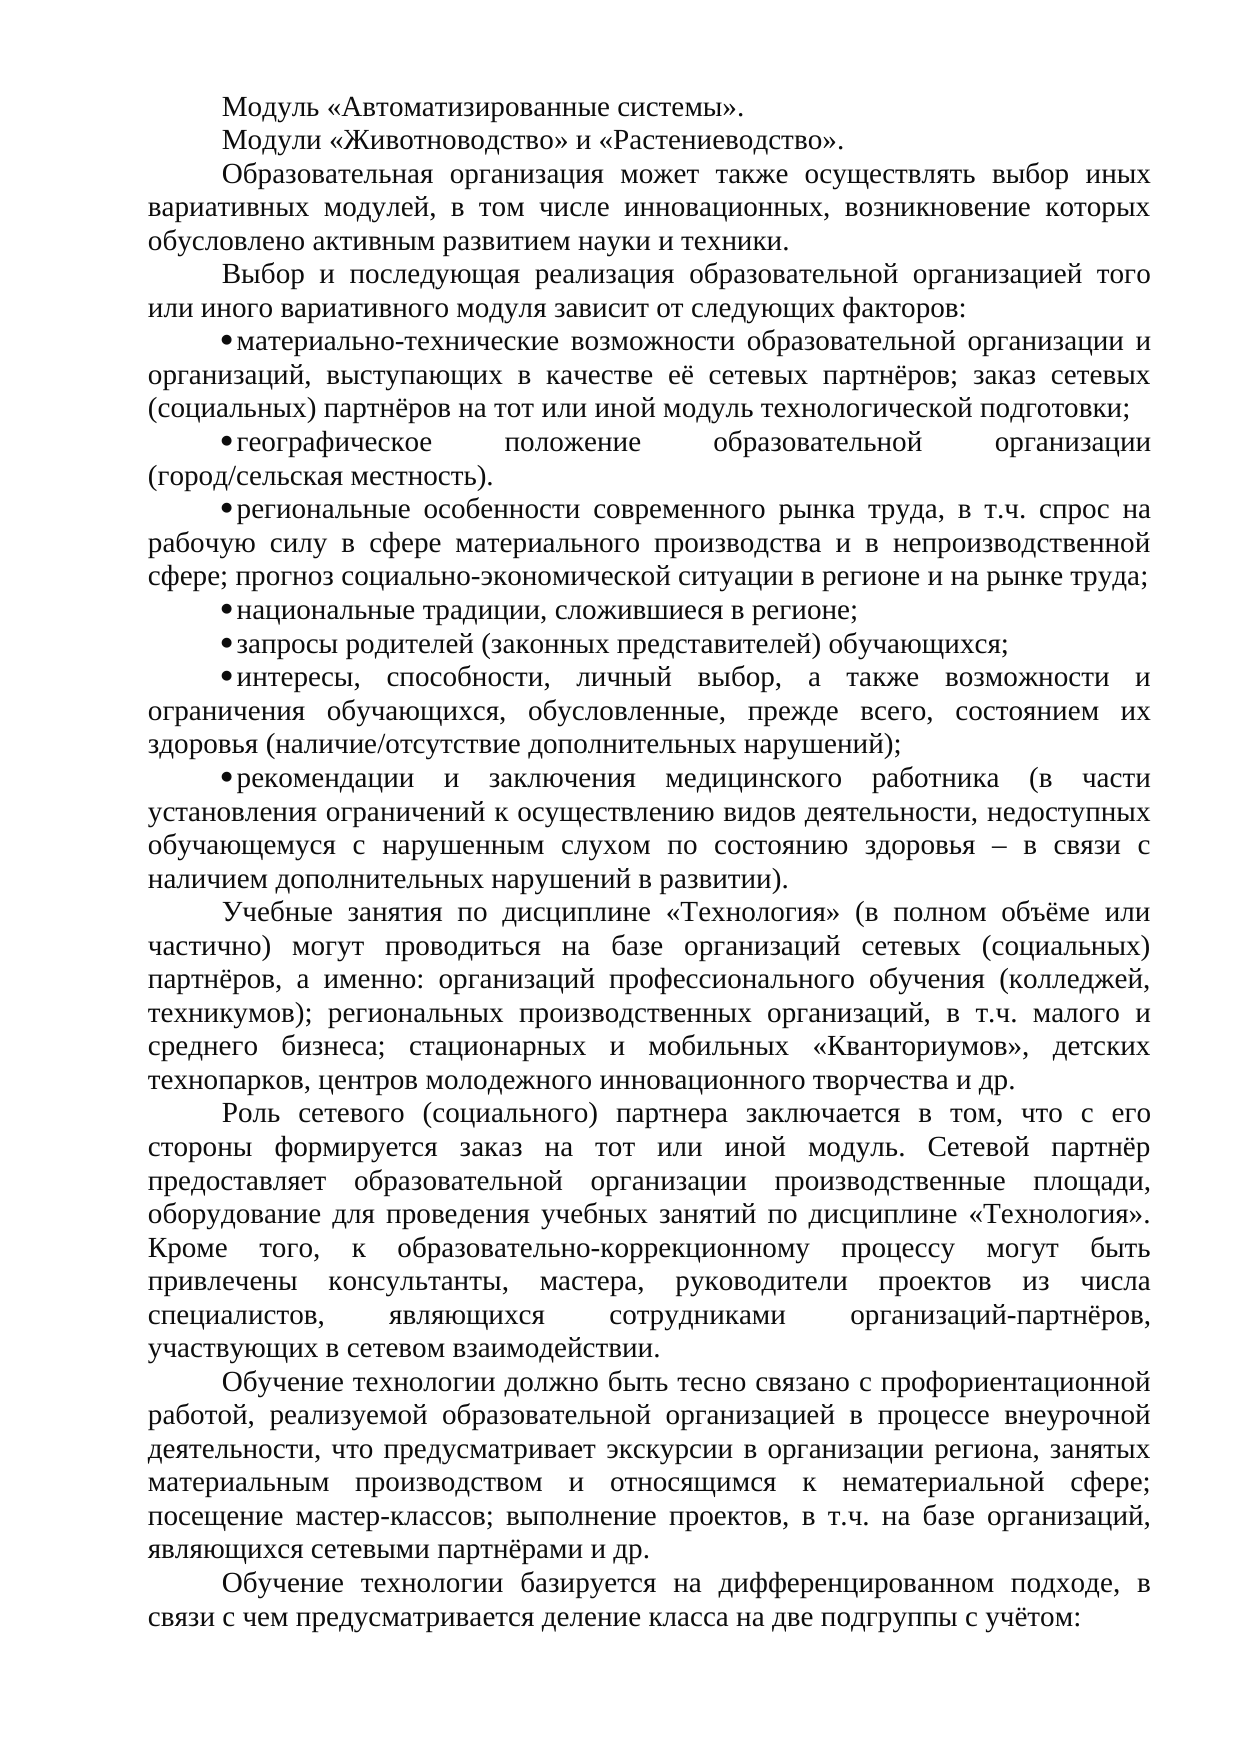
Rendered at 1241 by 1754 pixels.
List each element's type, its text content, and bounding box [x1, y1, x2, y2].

list региональные особенности современного рынка труда, в т.ч. спрос на рабочую силу в сфере материального производства и в непроизводственной сфере; прогноз социально-экономической ситуации в регионе и на рынке труда; [148, 491, 1152, 592]
list материально-технические возможности образовательной организации и организаций, выступающих в качестве её сетевых партнёров; заказ сетевых (социальных) партнёров на тот или иной модуль технологической подготовки; [148, 323, 1152, 424]
text Обучение технологии должно быть тесно связано с профориентационной работой, реализуемой образовательной организацией в процессе внеурочной деятельности, что предусматривает экскурсии в организации региона, занятых материальным производством и относящимся к нематериальной сфере; посещение мастер-классов; выполнение проектов, в т.ч. на базе организаций, являющихся сетевыми партнёрами и др. [148, 1364, 1152, 1565]
text Роль сетевого (социального) партнера заключается в том, что с его стороны формируется заказ на тот или иной модуль. Сетевой партнёр предоставляет образовательной организации производственные площади, оборудование для проведения учебных занятий по дисциплине «Технология». Кроме того, к образовательно-коррекционному процессу могут быть привлечены консультанты, мастера, руководители проектов из числа специалистов, являющихся сотрудниками организаций-партнёров, участвующих в сетевом взаимодействии. [148, 1096, 1152, 1364]
list запросы родителей (законных представителей) обучающихся; [148, 626, 1152, 659]
list географическое положение образовательной организации (город/сельская местность). [148, 424, 1152, 491]
text Модули «Животноводство» и «Растениеводство». [148, 122, 1152, 156]
text Учебные занятия по дисциплине «Технология» (в полном объёме или частично) могут проводиться на базе организаций сетевых (социальных) партнёров, а именно: организаций профессионального обучения (колледжей, техникумов); региональных производственных организаций, в т.ч. малого и среднего бизнеса; стационарных и мобильных «Кванториумов», детских технопарков, центров молодежного инновационного творчества и др. [148, 894, 1152, 1096]
text Модуль «Автоматизированные системы». [148, 89, 1152, 122]
text Обучение технологии базируется на дифференцированном подходе, в связи с чем предусматривается деление класса на две подгруппы с учётом: [148, 1565, 1152, 1632]
list интересы, способности, личный выбор, а также возможности и ограничения обучающихся, обусловленные, прежде всего, состоянием их здоровья (наличие/отсутствие дополнительных нарушений); [148, 659, 1152, 760]
list национальные традиции, сложившиеся в регионе; [148, 592, 1152, 626]
text Выбор и последующая реализация образовательной организацией того или иного вариативного модуля зависит от следующих факторов: [148, 256, 1152, 323]
text Образовательная организация может также осуществлять выбор иных вариативных модулей, в том числе инновационных, возникновение которых обусловлено активным развитием науки и техники. [148, 156, 1152, 256]
list рекомендации и заключения медицинского работника (в части установления ограничений к осуществлению видов деятельности, недоступных обучающемуся с нарушенным слухом по состоянию здоровья – в связи с наличием дополнительных нарушений в развитии). [148, 760, 1152, 894]
